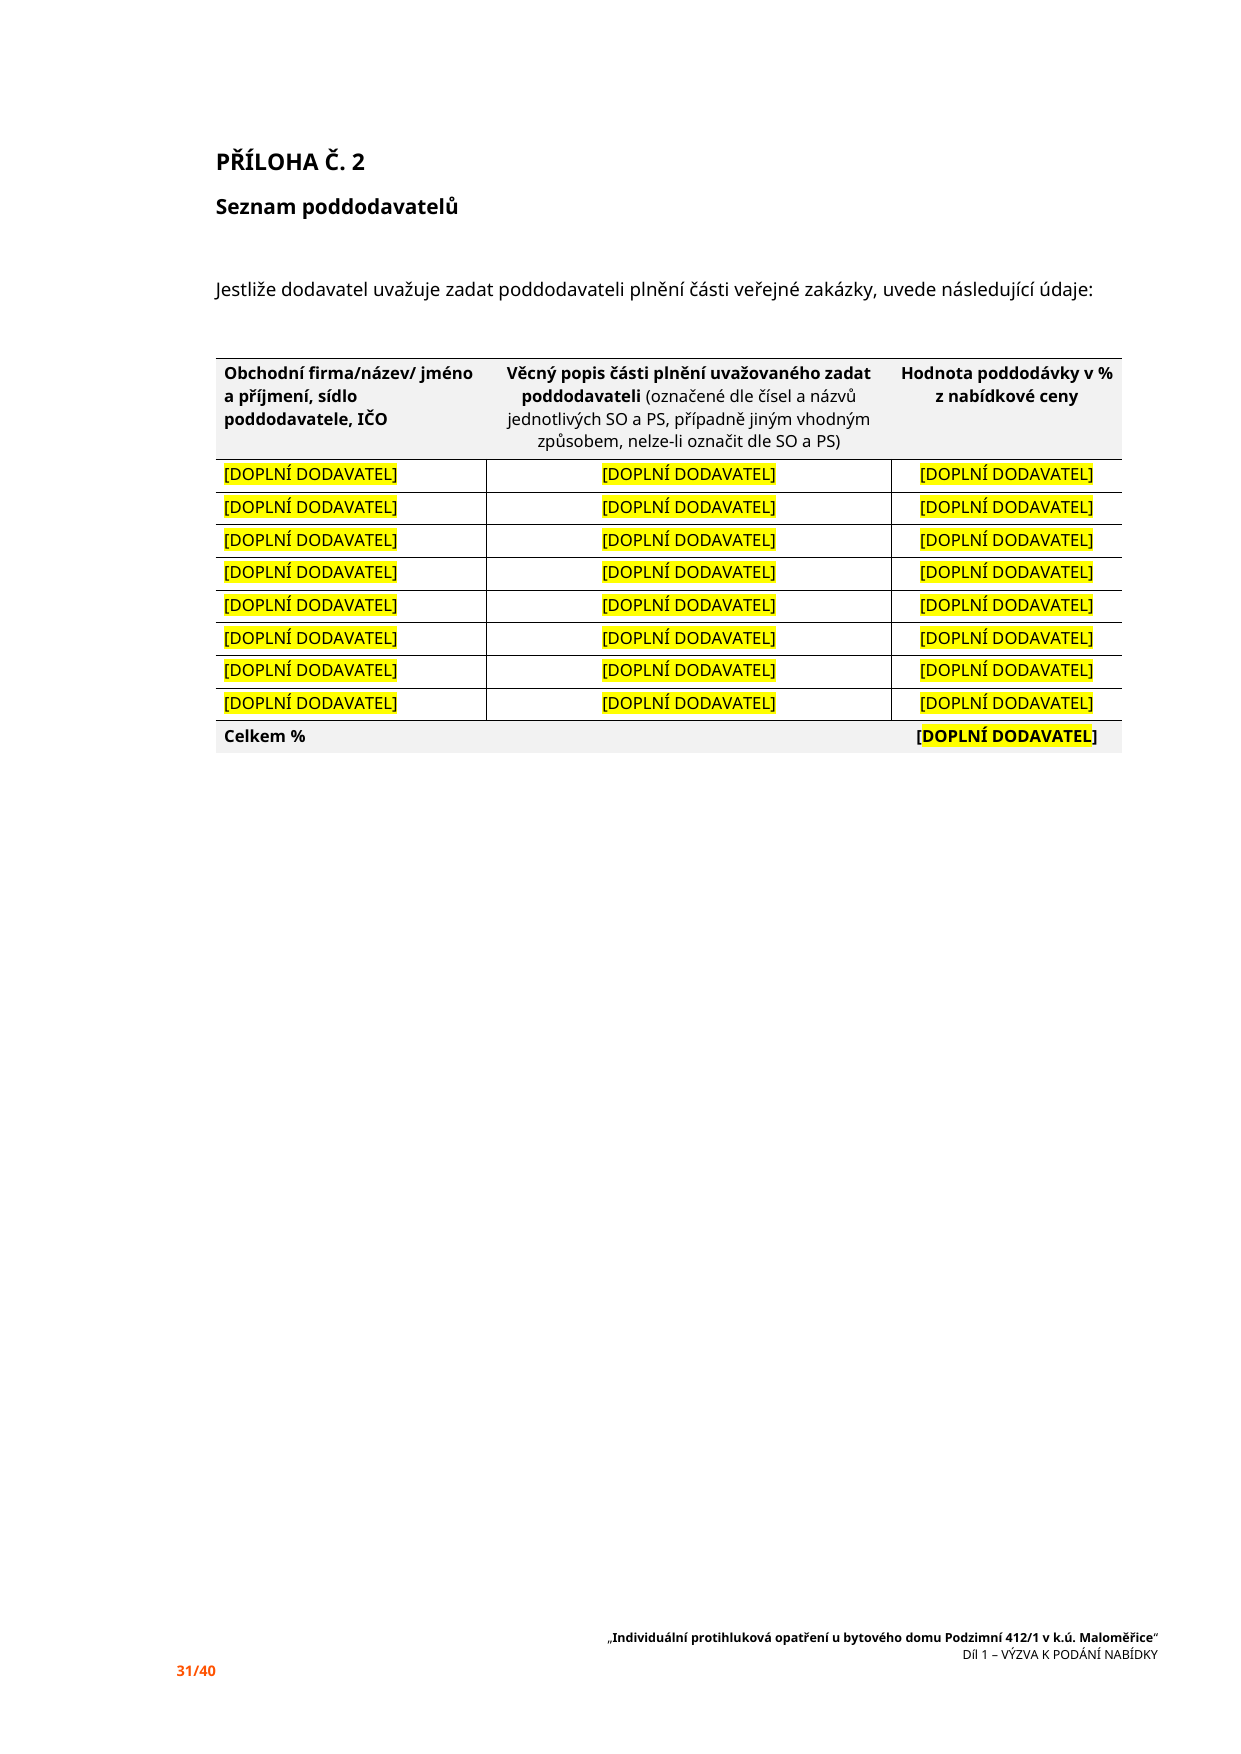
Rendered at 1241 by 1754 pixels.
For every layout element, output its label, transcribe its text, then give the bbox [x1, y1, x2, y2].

table_cell [DOPLNÍ DODAVATEL] [892, 623, 1122, 655]
table_cell [DOPLNÍ DODAVATEL] [216, 591, 486, 622]
table_cell [DOPLNÍ DODAVATEL] [216, 558, 486, 589]
text Seznam poddodavatelů [216, 192, 1122, 221]
table_cell [DOPLNÍ DODAVATEL] [892, 493, 1122, 524]
text Jestliže dodavatel uvažuje zadat poddodavateli plnění části veřejné zakázky, uvede následující údaje: [216, 277, 1122, 302]
table_cell [DOPLNÍ DODAVATEL] [892, 656, 1122, 688]
table_cell [DOPLNÍ DODAVATEL] [487, 656, 891, 688]
table_header Obchodní firma/název/ jméno a příjmení, sídlo poddodavatele, IČO [216, 359, 486, 459]
table_cell [DOPLNÍ DODAVATEL] [892, 460, 1122, 491]
table_cell [DOPLNÍ DODAVATEL] [892, 689, 1122, 720]
table_cell [DOPLNÍ DODAVATEL] [487, 558, 891, 589]
table_cell [DOPLNÍ DODAVATEL] [487, 591, 891, 622]
text Příloha č. 2 [216, 146, 1122, 177]
table_cell [DOPLNÍ DODAVATEL] [892, 525, 1122, 557]
table_header Věcný popis části plnění uvažovaného zadat poddodavateli (označené dle čísel a názvů jednotlivých SO a PS, případně jiným vhodným způsobem, nelze-li označit dle SO a PS) [486, 359, 891, 459]
table_cell [DOPLNÍ DODAVATEL] [216, 525, 486, 557]
table_cell [DOPLNÍ DODAVATEL] [487, 460, 891, 491]
table_cell [DOPLNÍ DODAVATEL] [216, 460, 486, 491]
table_cell [DOPLNÍ DODAVATEL] [216, 656, 486, 688]
table_cell [DOPLNÍ DODAVATEL] [892, 591, 1122, 622]
table_cell [DOPLNÍ DODAVATEL] [891, 721, 1122, 753]
table_cell Celkem % [216, 721, 486, 753]
table_cell [DOPLNÍ DODAVATEL] [487, 623, 891, 655]
table_header Hodnota poddodávky v % z nabídkové ceny [891, 359, 1122, 459]
table_cell [DOPLNÍ DODAVATEL] [216, 689, 486, 720]
table_cell [DOPLNÍ DODAVATEL] [487, 689, 891, 720]
table_cell [DOPLNÍ DODAVATEL] [216, 493, 486, 524]
table_cell [DOPLNÍ DODAVATEL] [487, 525, 891, 557]
table_cell [DOPLNÍ DODAVATEL] [216, 623, 486, 655]
table_cell [DOPLNÍ DODAVATEL] [892, 558, 1122, 589]
table_cell [DOPLNÍ DODAVATEL] [487, 493, 891, 524]
table_cell [486, 721, 891, 753]
